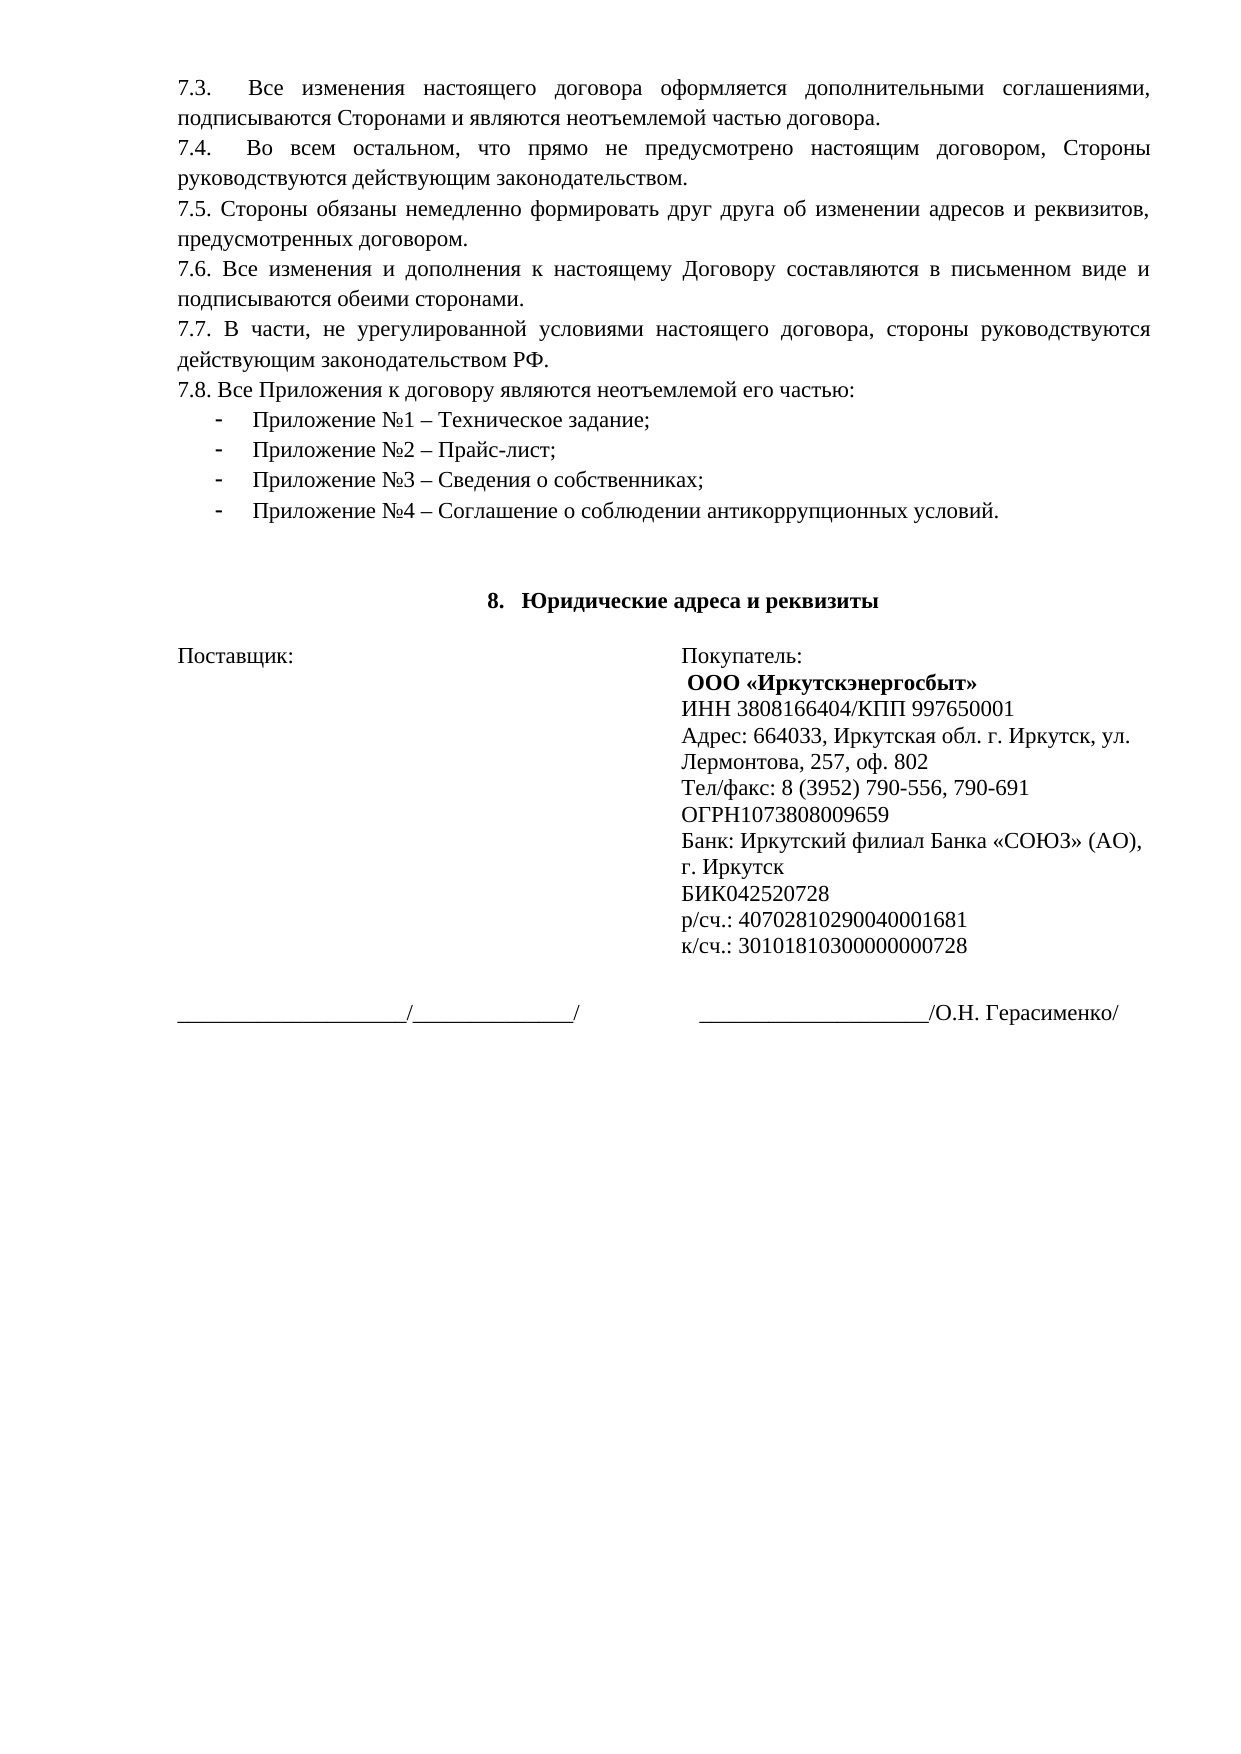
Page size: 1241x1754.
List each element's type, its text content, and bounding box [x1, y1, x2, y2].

list Приложение №4 – Соглашение о соблюдении антикоррупционных условий. [215, 497, 1152, 523]
list Приложение №2 – Прайс-лист; [215, 436, 1152, 463]
text 8. Юридические адреса и реквизиты [214, 587, 1152, 614]
text 7.5. Стороны обязаны немедленно формировать друг друга об изменении адресов и реквизитов, предусмотренных договором. [177, 195, 1152, 251]
text 7.8. Все Приложения к договору являются неотъемлемой его частью: [177, 376, 1152, 402]
text 7.6. Все изменения и дополнения к настоящему Договору составляются в письменном виде и подписываются обеими сторонами. [177, 255, 1152, 312]
table_header Поставщик: [166, 643, 670, 960]
text 7.3. Все изменения настоящего договора оформляется дополнительными соглашениями, подписываются Сторонами и являются неотъемлемой частью договора. [177, 74, 1152, 130]
text ____________________/______________/ ____________________/О.Н. Герасименко/ [177, 999, 1149, 1026]
list Приложение №1 – Техническое задание; [215, 406, 1152, 432]
table_header Покупатель: ООО «Иркутскэнергосбыт» ИНН 3808166404/КПП 997650001 Адрес: 664033, Иркутская обл. г. Иркутск, ул. Лермонтова, 257, оф. 802 Тел/факс: 8 (3952) 790-556, 790-691 ОГРН1073808009659 Банк: Иркутский филиал Банка «СОЮЗ» (АО), г. Иркутск БИК042520728 р/сч.: 40702810290040001681 к/сч.: 30101810300000000728 [670, 643, 1174, 960]
list Приложение №3 – Сведения о собственниках; [215, 467, 1152, 493]
text 7.7. В части, не урегулированной условиями настоящего договора, стороны руководствуются действующим законодательством РФ. [177, 316, 1152, 372]
text 7.4. Во всем остальном, что прямо не предусмотрено настоящим договором, Стороны руководствуются действующим законодательством. [177, 134, 1152, 191]
